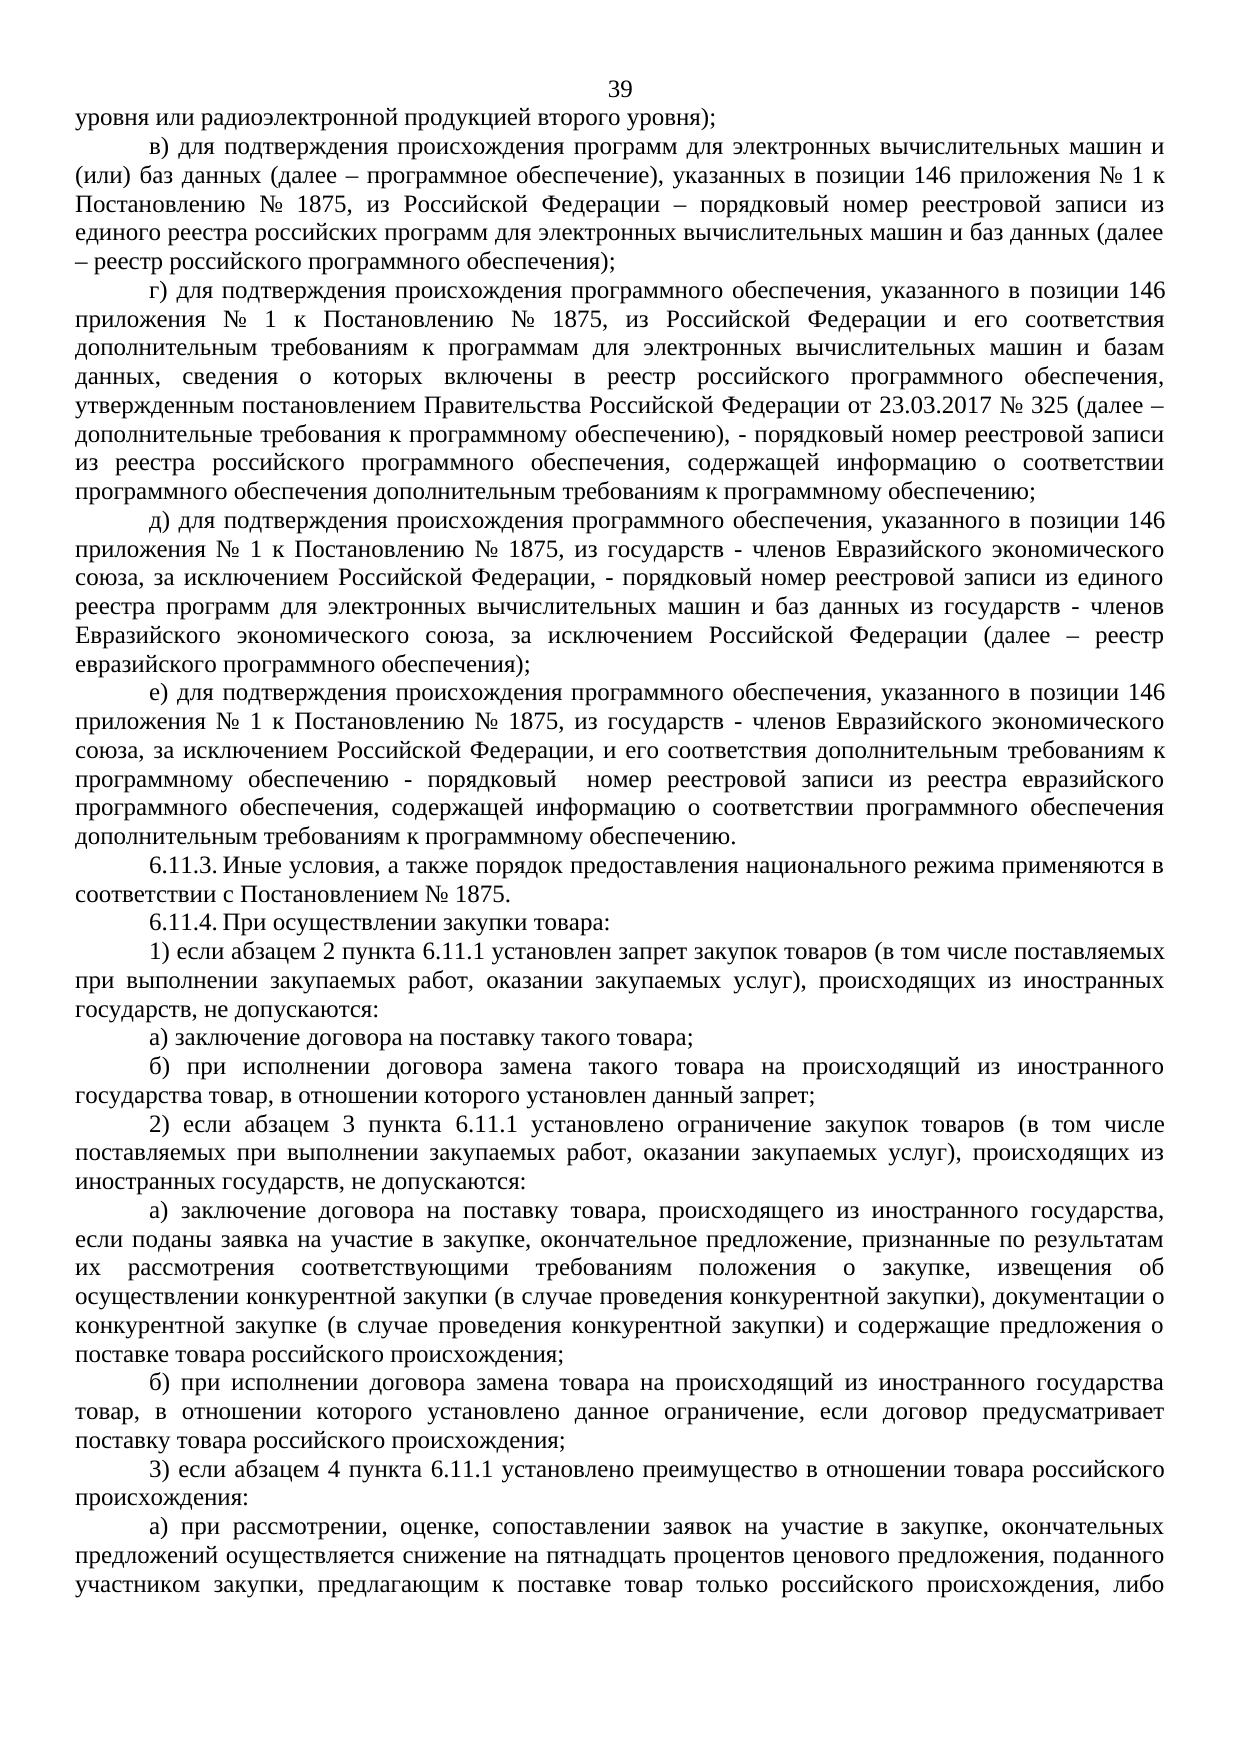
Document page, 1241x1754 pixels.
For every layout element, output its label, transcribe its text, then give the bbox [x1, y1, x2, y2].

list г) для подтверждения происхождения программного обеспечения, указанного в позиции 146 приложения № 1 к Постановлению № 1875, из Российской Федерации и его соответствия дополнительным требованиям к программам для электронных вычислительных машин и базам данных, сведения о которых включены в реестр российского программного обеспечения, утвержденным постановлением Правительства Российской Федерации от 23.03.2017 № 325 (далее – дополнительные требования к программному обеспечению), - порядковый номер реестровой записи из реестра российского программного обеспечения, содержащей информацию о соответствии программного обеспечения дополнительным требованиям к программному обеспечению; [75, 275, 1165, 505]
text а) заключение договора на поставку такого товара; [75, 1022, 1165, 1051]
text а) заключение договора на поставку товара, происходящего из иностранного государства, если поданы заявка на участие в закупке, окончательное предложение, признанные по результатам их рассмотрения соответствующими требованиям положения о закупке, извещения об осуществлении конкурентной закупки (в случае проведения конкурентной закупки), документации о конкурентной закупке (в случае проведения конкурентной закупки) и содержащие предложения о поставке товара российского происхождения; [75, 1195, 1165, 1367]
list При осуществлении закупки товара: [75, 907, 1165, 936]
text 3) если абзацем 4 пункта 6.11.1 установлено преимущество в отношении товара российского происхождения: [75, 1454, 1165, 1511]
list д) для подтверждения происхождения программного обеспечения, указанного в позиции 146 приложения № 1 к Постановлению № 1875, из государств - членов Евразийского экономического союза, за исключением Российской Федерации, - порядковый номер реестровой записи из единого реестра программ для электронных вычислительных машин и баз данных из государств - членов Евразийского экономического союза, за исключением Российской Федерации (далее – реестр евразийского программного обеспечения); [75, 505, 1165, 677]
list е) для подтверждения происхождения программного обеспечения, указанного в позиции 146 приложения № 1 к Постановлению № 1875, из государств - членов Евразийского экономического союза, за исключением Российской Федерации, и его соответствия дополнительным требованиям к программному обеспечению - порядковый номер реестровой записи из реестра евразийского программного обеспечения, содержащей информацию о соответствии программного обеспечения дополнительным требованиям к программному обеспечению. [75, 677, 1165, 850]
text б) при исполнении договора замена такого товара на происходящий из иностранного государства товар, в отношении которого установлен данный запрет; [75, 1051, 1165, 1109]
list в) для подтверждения происхождения программ для электронных вычислительных машин и (или) баз данных (далее – программное обеспечение), указанных в позиции 146 приложения № 1 к Постановлению № 1875, из Российской Федерации – порядковый номер реестровой записи из единого реестра российских программ для электронных вычислительных машин и баз данных (далее – реестр российского программного обеспечения); [75, 131, 1165, 275]
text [75, 1511, 1165, 1597]
text 2) если абзацем 3 пункта 6.11.1 установлено ограничение закупок товаров (в том числе поставляемых при выполнении закупаемых работ, оказании закупаемых услуг), происходящих из иностранных государств, не допускаются: [75, 1109, 1165, 1195]
list Иные условия, а также порядок предоставления национального режима применяются в соответствии с Постановлением № 1875. [75, 850, 1165, 907]
text 1) если абзацем 2 пункта 6.11.1 установлен запрет закупок товаров (в том числе поставляемых при выполнении закупаемых работ, оказании закупаемых услуг), происходящих из иностранных государств, не допускаются: [75, 936, 1165, 1022]
text б) при исполнении договора замена товара на происходящий из иностранного государства товар, в отношении которого установлено данное ограничение, если договор предусматривает поставку товара российского происхождения; [75, 1367, 1165, 1454]
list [75, 102, 1165, 131]
